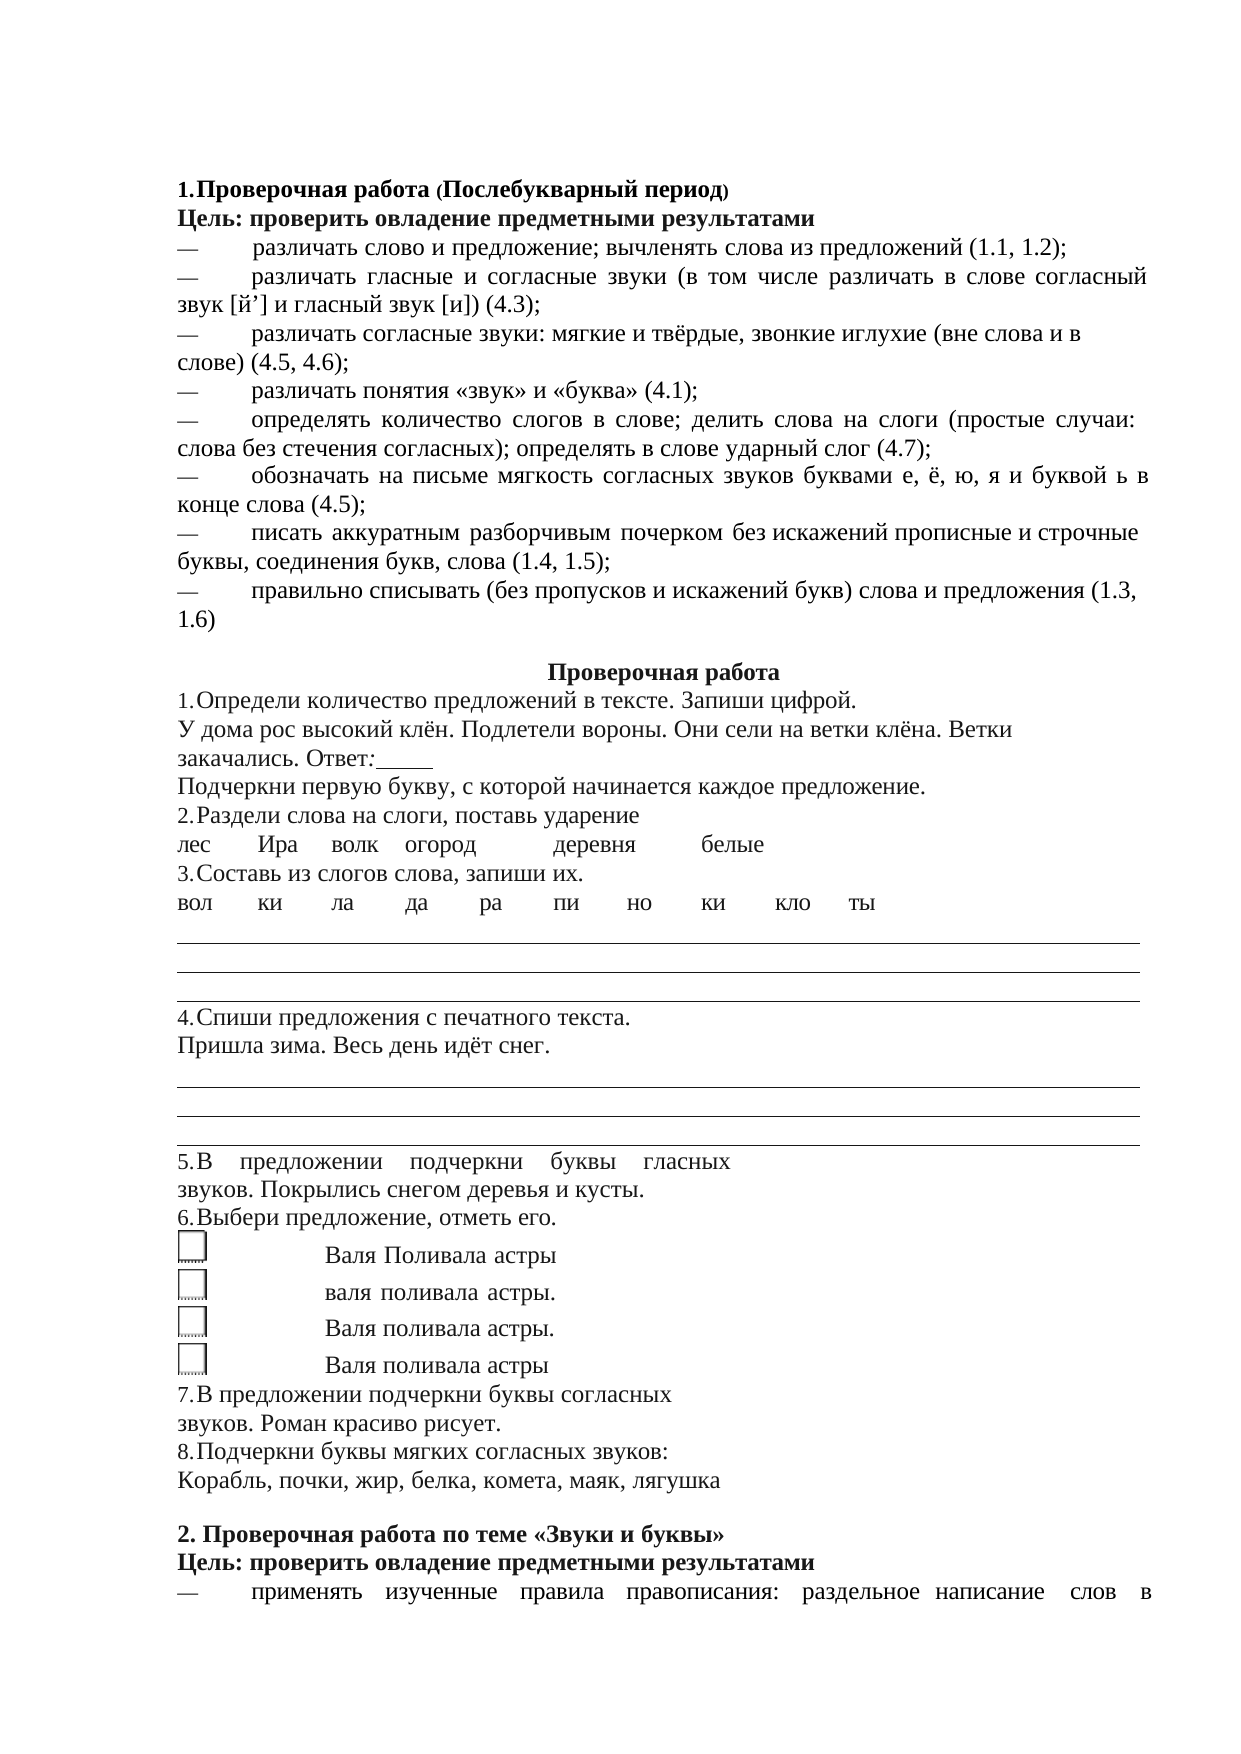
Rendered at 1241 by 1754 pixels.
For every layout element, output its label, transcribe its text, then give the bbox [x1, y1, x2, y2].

list Проверочная работа (Послебукварный период) [177, 175, 1196, 204]
picture [178, 1306, 207, 1337]
list различать понятия «звук» и «буква» (4.1); [177, 376, 1196, 404]
list различать гласные и согласные звуки (в том числе различать в слове согласный звук [й’] и гласный звук [и]) (4.3); [177, 261, 1153, 318]
list Определи количество предложений в тексте. Запиши цифрой. [177, 686, 1196, 715]
text Проверочная работа [547, 658, 1196, 686]
list Подчеркни буквы мягких согласных звуков: [177, 1437, 1196, 1465]
text Валя Поливала астры валя поливала астры. Валя поливала астры. [324, 1240, 556, 1342]
picture [178, 1230, 207, 1263]
list правильно списывать (без пропусков и искажений букв) слова и предложения (1.3, 1.6) [177, 575, 1153, 632]
list Составь из слогов слова, запиши их. [177, 858, 1196, 887]
list различать согласные звуки: мягкие и твёрдые, звонкие иглухие (вне слова и в слове) (4.5, 4.6); [177, 318, 1153, 376]
picture [178, 1269, 207, 1300]
list различать слово и предложение; вычленять слова из предложений (1.1, 1.2); [177, 232, 1196, 261]
list Проверочная работа по теме «Звуки и буквы» [177, 1519, 1196, 1548]
list применять изученные правила правописания: раздельное написание слов в [177, 1576, 1196, 1605]
list В предложении подчеркни буквы гласных звуков. Покрылись снегом деревья и кусты. [177, 1146, 731, 1203]
text У дома рос высокий клён. Подлетели вороны. Они сели на ветки клёна. Ветки закачались. Ответ: [177, 715, 1141, 772]
list В предложении подчеркни буквы согласных звуков. Роман красиво рисует. [177, 1379, 755, 1437]
text вол ки ла да ра пи но ки кло ты [177, 887, 1196, 916]
picture [178, 1343, 207, 1375]
list Спиши предложения с печатного текста. Пришла зима. Весь день идёт снег. [177, 1002, 631, 1059]
list Выбери предложение, отметь его. [177, 1203, 1196, 1231]
list обозначать на письме мягкость согласных звуков буквами е, ё, ю, я и буквой ь в конце слова (4.5); [177, 461, 1153, 518]
list Раздели слова на слоги, поставь ударение [177, 801, 1196, 829]
list определять количество слогов в слове; делить слова на слоги (простые случаи: слова без стечения согласных); определять в слове ударный слог (4.7); [177, 404, 1152, 461]
text Валя поливала астры [324, 1351, 1196, 1379]
text Подчеркни первую букву, с которой начинается каждое предложение. [177, 772, 1196, 801]
list писать аккуратным разборчивым почерком без искажений прописные и строчные буквы, соединения букв, слова (1.4, 1.5); [177, 518, 1153, 574]
text Цель: проверить овладение предметными результатами [177, 1548, 1196, 1576]
text лес Ира волк огород деревня белые [177, 829, 1196, 858]
text Цель: проверить овладение предметными результатами [177, 204, 1196, 232]
text Корабль, почки, жир, белка, комета, маяк, лягушка [177, 1465, 1196, 1494]
